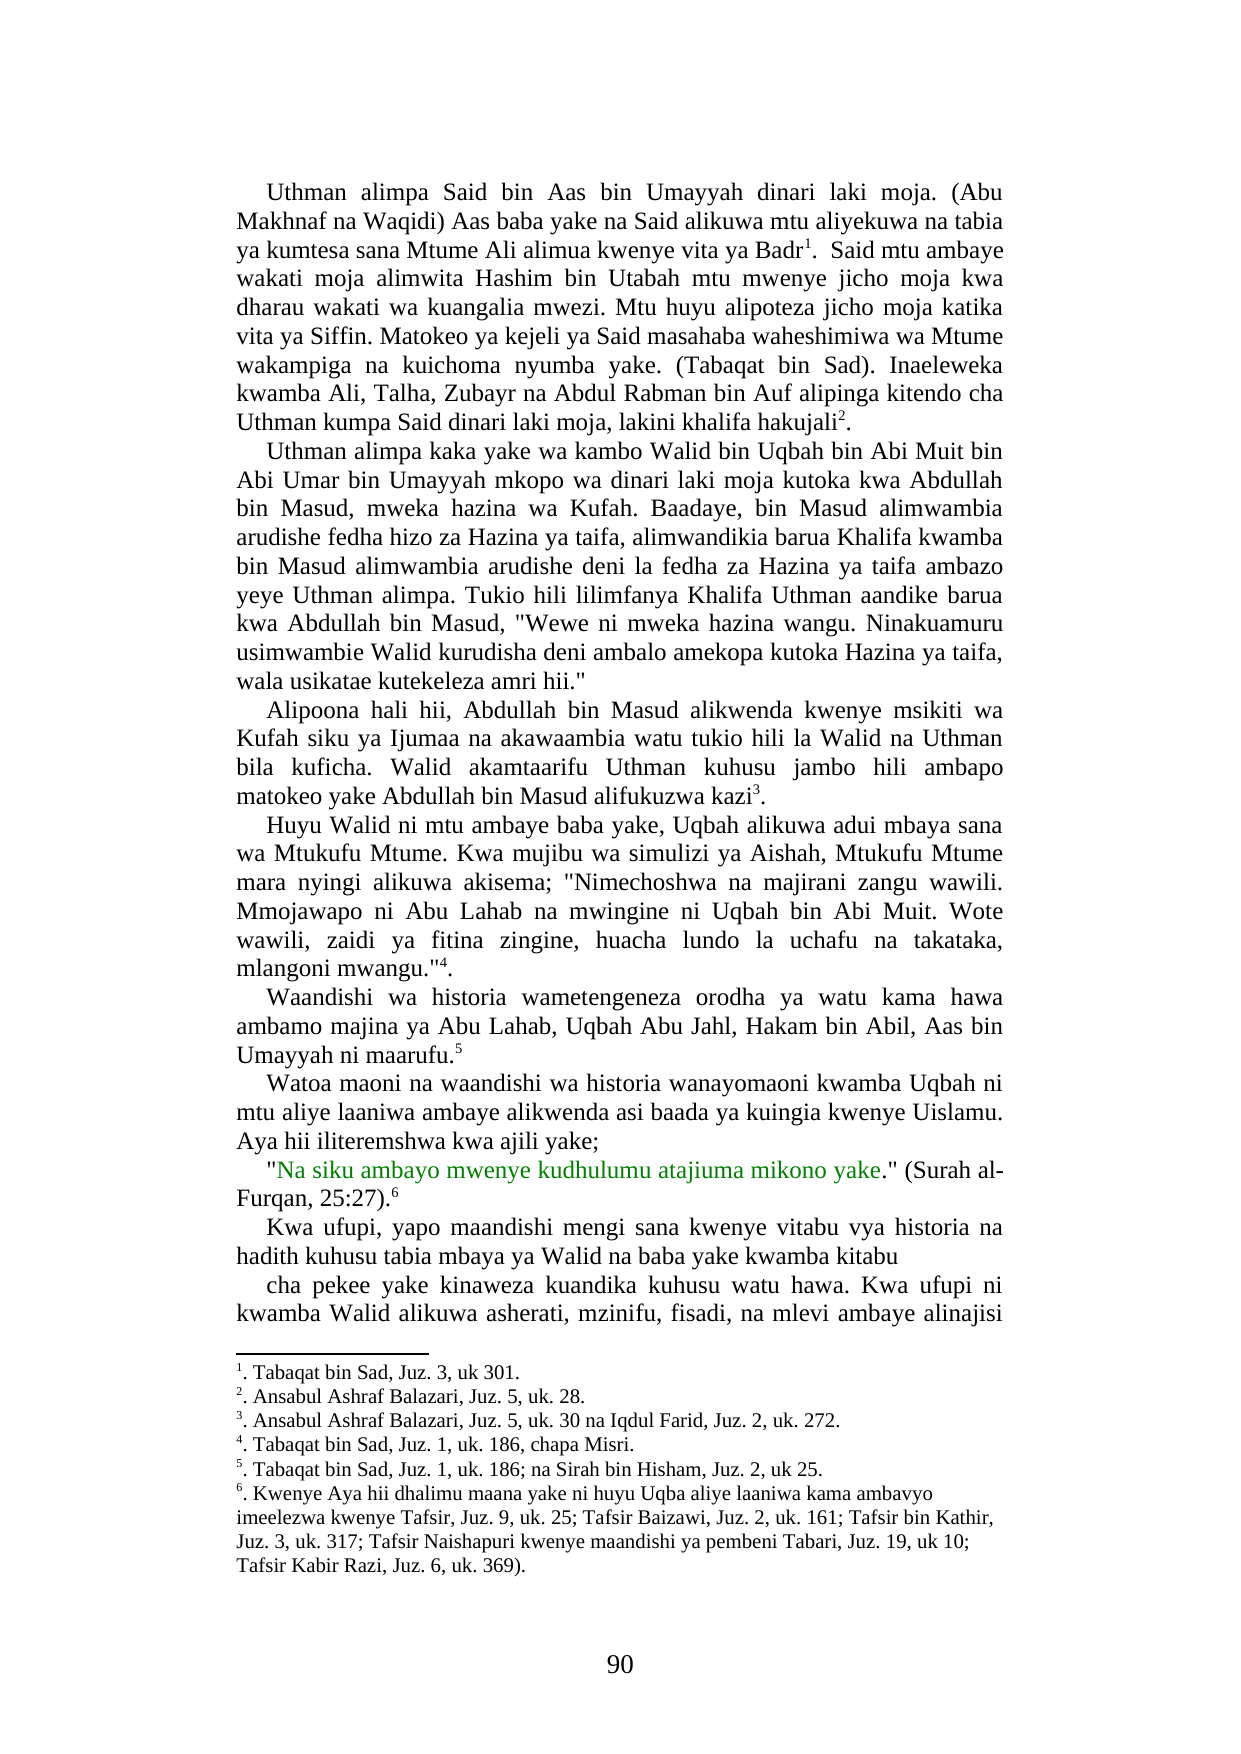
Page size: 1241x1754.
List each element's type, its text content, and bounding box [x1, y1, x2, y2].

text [236, 1270, 1004, 1327]
text Uthman alimpa kaka yake wa kambo Walid bin Uqbah bin Abi Muit bin Abi Umar bin Umayyah mkopo wa dinari laki moja kutoka kwa Abdullah bin Masud, mweka hazina wa Kufah. Baadaye, bin Masud alimwambia arudishe fedha hizo za Hazina ya taifa, alimwandikia barua Khalifa kwamba bin Masud alimwambia arudishe deni la fedha za Hazina ya taifa ambazo yeye Uthman alimpa. Tukio hili lilimfanya Khalifa Uthman aandike barua kwa Abdullah bin Masud, "Wewe ni mweka hazina wangu. Ninakuamuru usimwambie Walid kurudisha deni ambalo amekopa kutoka Hazina ya taifa, wala usikatae kutekeleza amri hii." [236, 436, 1004, 695]
text Huyu Walid ni mtu ambaye baba yake, Uqbah alikuwa adui mbaya sana wa Mtukufu Mtume. Kwa mujibu wa simulizi ya Aishah, Mtukufu Mtume mara nyingi alikuwa akisema; "Nimechoshwa na majirani zangu wawili. Mmojawapo ni Abu Lahab na mwingine ni Uqbah bin Abi Muit. Wote wawili, zaidi ya fitina zingine, huacha lundo la uchafu na takataka, mlangoni mwangu.". [236, 810, 1004, 982]
text Waandishi wa historia wametengeneza orodha ya watu kama hawa ambamo majina ya Abu Lahab, Uqbah Abu Jahl, Hakam bin Abil, Aas bin Umayyah ni maarufu. [236, 982, 1004, 1068]
text Uthman alimpa Said bin Aas bin Umayyah dinari laki moja. (Abu Makhnaf na Waqidi) Aas baba yake na Said alikuwa mtu aliyekuwa na tabia ya kumtesa sana Mtume Ali alimua kwenye vita ya Badr. Said mtu ambaye wakati moja alimwita Hashim bin Utabah mtu mwenye jicho moja kwa dharau wakati wa kuangalia mwezi. Mtu huyu alipoteza jicho moja katika vita ya Siffin. Matokeo ya kejeli ya Said masahaba waheshimiwa wa Mtume wakampiga na kuichoma nyumba yake. (Tabaqat bin Sad). Inaeleweka kwamba Ali, Talha, Zubayr na Abdul Rabman bin Auf alipinga kitendo cha Uthman kumpa Said dinari laki moja, lakini khalifa hakujali. [236, 177, 1004, 436]
text "Na siku ambayo mwenye kudhulumu atajiuma mikono yake." (Surah al-Furqan, 25:27). [236, 1155, 1004, 1212]
text Kwa ufupi, yapo maandishi mengi sana kwenye vitabu vya historia na hadith kuhusu tabia mbaya ya Walid na baba yake kwamba kitabu [236, 1212, 1004, 1270]
text Alipoona hali hii, Abdullah bin Masud alikwenda kwenye msikiti wa Kufah siku ya Ijumaa na akawaambia watu tukio hili la Walid na Uthman bila kuficha. Walid akamtaarifu Uthman kuhusu jambo hili ambapo matokeo yake Abdullah bin Masud alifukuzwa kazi. [236, 695, 1004, 810]
text Watoa maoni na waandishi wa historia wanayomaoni kwamba Uqbah ni mtu aliye laaniwa ambaye alikwenda asi baada ya kuingia kwenye Uislamu. Aya hii iliteremshwa kwa ajili yake; [236, 1068, 1004, 1155]
